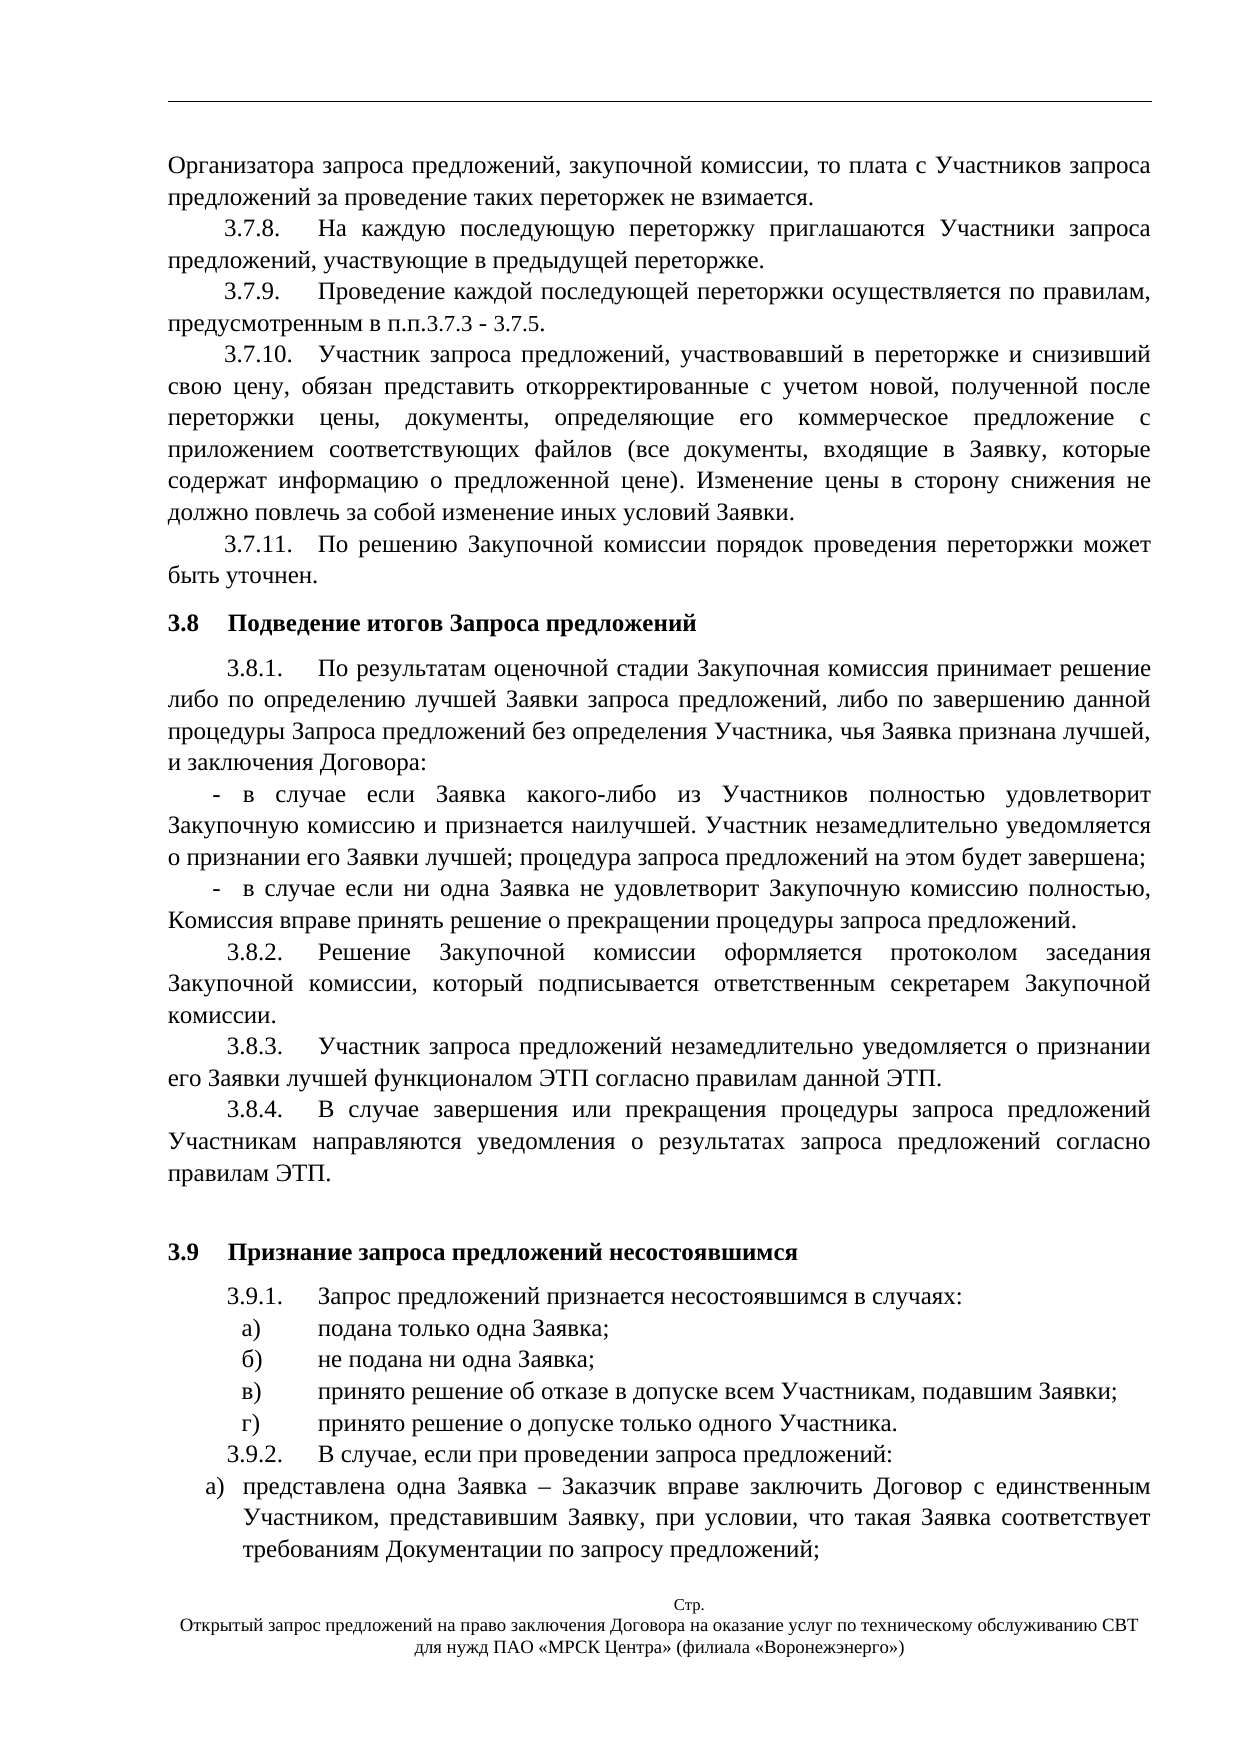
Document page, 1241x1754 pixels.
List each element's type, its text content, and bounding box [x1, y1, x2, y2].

list в случае если Заявка какого-либо из Участников полностью удовлетворит Закупочную комиссию и признается наилучшей. Участник незамедлительно уведомляется о признании его Заявки лучшей; процедура запроса предложений на этом будет завершена; [168, 779, 1152, 871]
list В случае, если при проведении запроса предложений: [168, 1439, 1152, 1468]
list Участник запроса предложений незамедлительно уведомляется о признании его Заявки лучшей функционалом ЭТП согласно правилам данной ЭТП. [168, 1031, 1152, 1092]
subtitle Признание запроса предложений несостоявшимся [168, 1237, 1152, 1266]
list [168, 150, 1152, 210]
list По результатам оценочной стадии Закупочная комиссия принимает решение либо по определению лучшей Заявки запроса предложений, либо по завершению данной процедуры Запроса предложений без определения Участника, чья Заявка признана лучшей, и заключения Договора: [168, 653, 1152, 776]
list Проведение каждой последующей переторжки осуществляется по правилам, предусмотренным в п.п.3.7.3 - 3.7.5. [168, 276, 1152, 337]
list Решение Закупочной комиссии оформляется протоколом заседания Закупочной комиссии, который подписывается ответственным секретарем Закупочной комиссии. [168, 937, 1152, 1028]
subtitle Подведение итогов Запроса предложений [168, 608, 1152, 637]
list в случае если ни одна Заявка не удовлетворит Закупочную комиссию полностью, Комиссия вправе принять решение о прекращении процедуры запроса предложений. [168, 873, 1152, 934]
list На каждую последующую переторжку приглашаются Участники запроса предложений, участвующие в предыдущей переторжке. [168, 213, 1152, 273]
list не подана ни одна Заявка; [168, 1344, 1152, 1373]
list По решению Закупочной комиссии порядок проведения переторжки может быть уточнен. [168, 529, 1152, 589]
list представлена одна Заявка – Заказчик вправе заключить Договор с единственным Участником, представившим Заявку, при условии, что такая Заявка соответствует требованиям Документации по запросу предложений; [205, 1471, 1152, 1563]
list подана только одна Заявка; [168, 1313, 1152, 1342]
list Участник запроса предложений, участвовавший в переторжке и снизивший свою цену, обязан представить откорректированные с учетом новой, полученной после переторжки цены, документы, определяющие его коммерческое предложение с приложением соответствующих файлов (все документы, входящие в Заявку, которые содержат информацию о предложенной цене). Изменение цены в сторону снижения не должно повлечь за собой изменение иных условий Заявки. [168, 339, 1152, 526]
list Запрос предложений признается несостоявшимся в случаях: [168, 1281, 1152, 1310]
list принято решение о допуске только одного Участника. [168, 1408, 1152, 1436]
list В случае завершения или прекращения процедуры запроса предложений Участникам направляются уведомления о результатах запроса предложений согласно правилам ЭТП. [168, 1094, 1152, 1186]
list принято решение об отказе в допуске всем Участникам, подавшим Заявки; [168, 1376, 1152, 1405]
